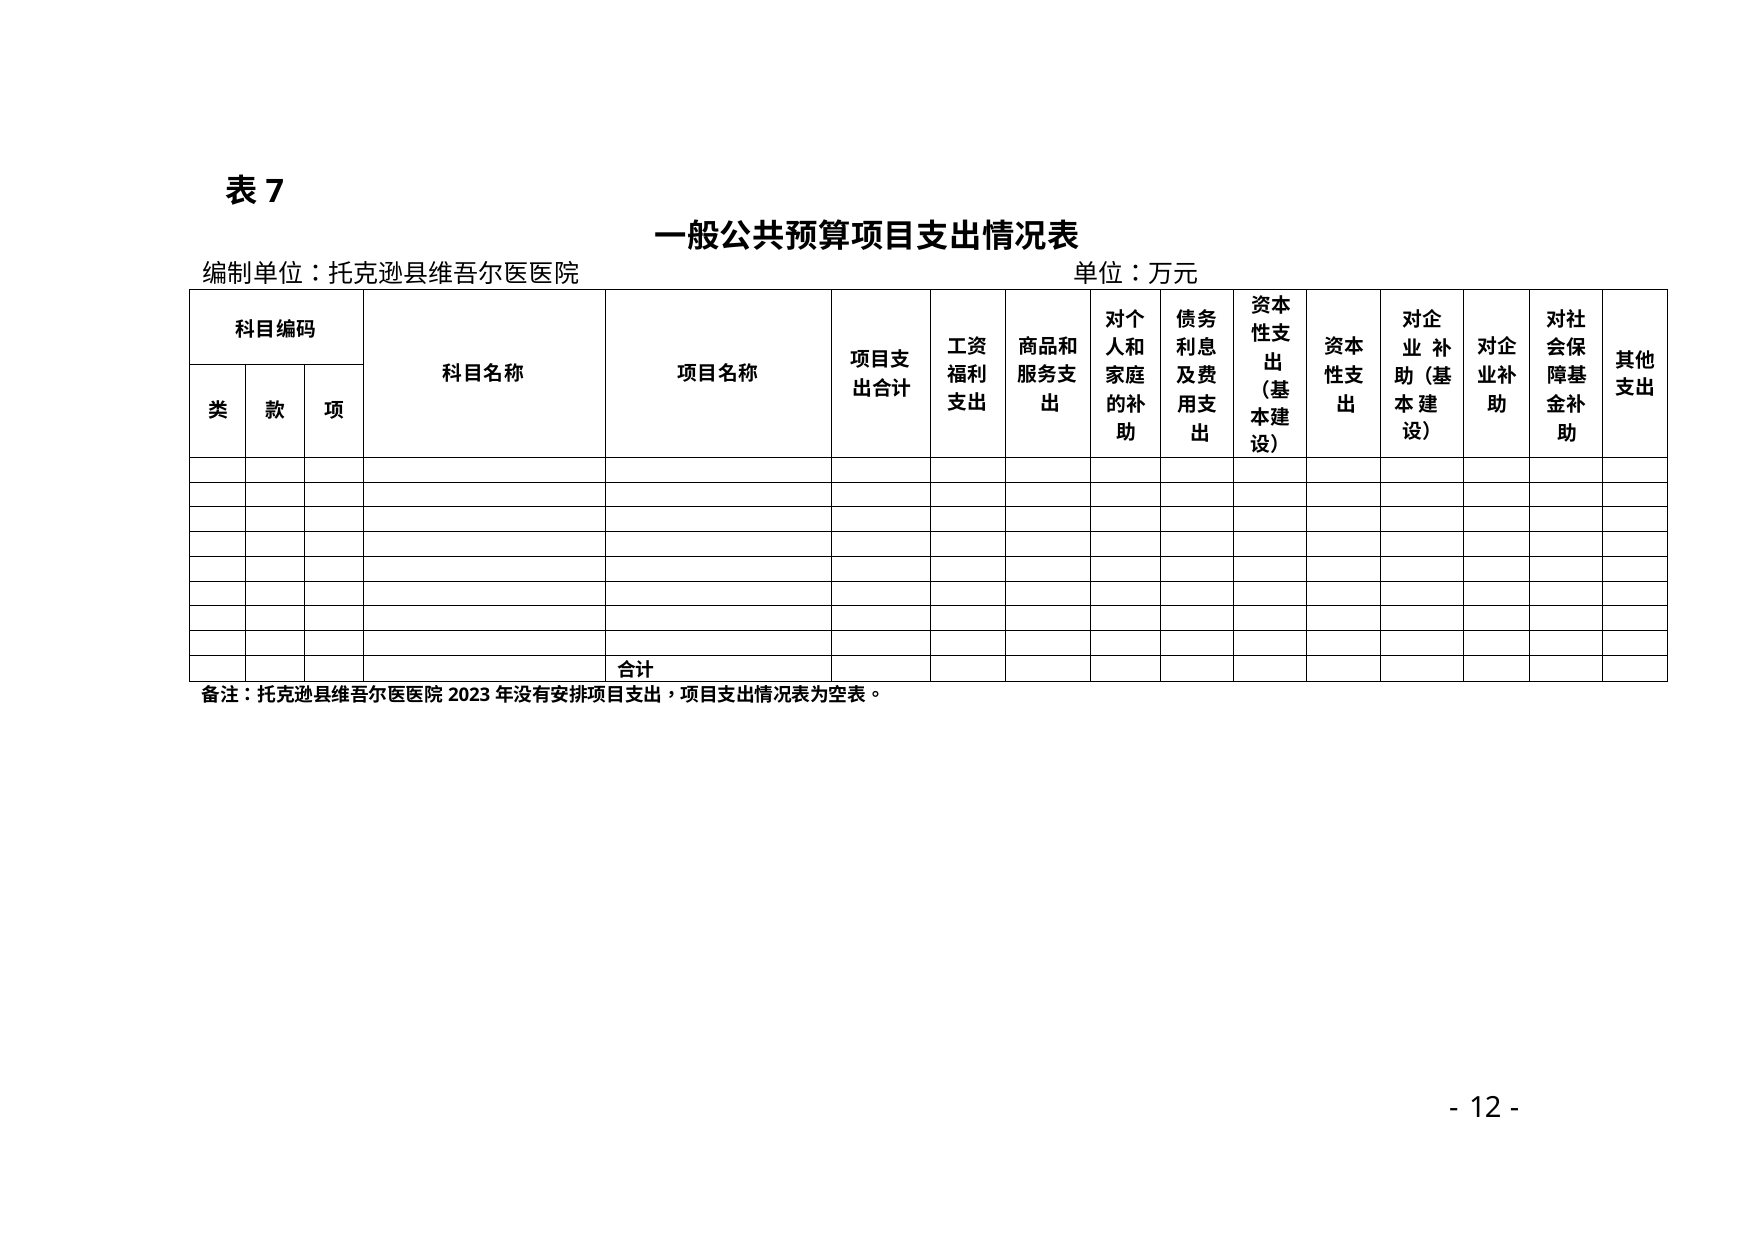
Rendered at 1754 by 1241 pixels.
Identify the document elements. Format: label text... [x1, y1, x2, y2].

table_cell [1307, 458, 1380, 481]
table_cell [1464, 606, 1529, 630]
table_cell [1381, 606, 1463, 630]
table_cell [1234, 582, 1306, 605]
table_cell [1381, 656, 1463, 681]
table_cell [190, 656, 245, 681]
table_cell [606, 582, 831, 605]
table_cell [1603, 631, 1667, 655]
table_cell [1307, 656, 1380, 681]
table_cell [1603, 483, 1667, 506]
table_cell [364, 606, 605, 630]
table_cell [931, 532, 1005, 556]
table_cell [364, 458, 605, 481]
table_cell [1161, 532, 1233, 556]
table_cell [364, 507, 605, 531]
table_cell [1234, 483, 1306, 506]
table_cell [1091, 582, 1160, 605]
table_cell [931, 507, 1005, 531]
table_cell [1234, 656, 1306, 681]
table_cell [1006, 631, 1090, 655]
table_cell [246, 557, 304, 581]
table_cell [190, 557, 245, 581]
table_cell [1006, 507, 1090, 531]
table_cell [1530, 532, 1602, 556]
table_cell [1234, 532, 1306, 556]
table_cell [606, 507, 831, 531]
table_cell [832, 631, 930, 655]
table_cell [190, 483, 245, 506]
table_cell [1091, 631, 1160, 655]
table_cell [832, 656, 930, 681]
table_cell [606, 557, 831, 581]
table_cell [1603, 507, 1667, 531]
table_cell [1161, 557, 1233, 581]
table_cell [305, 532, 363, 556]
table_cell [305, 483, 363, 506]
table_cell [246, 458, 304, 481]
table_cell [606, 532, 831, 556]
table_cell [246, 606, 304, 630]
table_cell [1006, 483, 1090, 506]
table_cell [1464, 532, 1529, 556]
table_cell [305, 557, 363, 581]
table_cell [246, 507, 304, 531]
table_cell [1530, 606, 1602, 630]
table_cell [1381, 507, 1463, 531]
table_cell [1006, 557, 1090, 581]
table_cell [305, 507, 363, 531]
table_cell [1603, 458, 1667, 481]
table_cell 合计 [606, 656, 831, 681]
table_cell [246, 483, 304, 506]
table_cell [1464, 631, 1529, 655]
table_header 对社 会保 障基 金补 助 [1530, 290, 1602, 457]
table_cell [190, 606, 245, 630]
table_cell [1161, 656, 1233, 681]
table_cell [1464, 656, 1529, 681]
table_cell [190, 507, 245, 531]
table_header 其他 支出 [1603, 290, 1667, 457]
table_cell [1530, 557, 1602, 581]
table_cell [305, 656, 363, 681]
table_cell [1091, 458, 1160, 481]
table_cell [1006, 606, 1090, 630]
table_cell [1234, 458, 1306, 481]
text 表 7 [225, 170, 1668, 211]
table_cell [1307, 483, 1380, 506]
table_cell [246, 532, 304, 556]
table_header 对个 人和 家庭 的补 助 [1091, 290, 1160, 457]
text - 12 - [1449, 1086, 1668, 1126]
table_cell [1603, 606, 1667, 630]
table_cell [832, 458, 930, 481]
table_cell [1464, 557, 1529, 581]
text 备注：托克逊县维吾尔医医院 2023 年没有安排项目支出，项目支出情况表为空表。 [202, 684, 1668, 706]
table_header 资本 性支 出 [1307, 290, 1380, 457]
table_cell 类 [190, 365, 245, 457]
table_header 对企 业补 助（基 本建 设） [1381, 290, 1463, 457]
table_cell [1464, 483, 1529, 506]
table_cell [1381, 532, 1463, 556]
table_cell [1530, 631, 1602, 655]
table_cell [1381, 483, 1463, 506]
table_cell [1091, 532, 1160, 556]
table_cell [931, 606, 1005, 630]
table_cell [364, 532, 605, 556]
table_cell [1006, 458, 1090, 481]
table_cell [190, 458, 245, 481]
table_cell [931, 483, 1005, 506]
table_cell [931, 631, 1005, 655]
table_header 项目支 出合计 [832, 290, 930, 457]
table_cell [1603, 656, 1667, 681]
table_cell [364, 631, 605, 655]
table_cell [832, 557, 930, 581]
table_cell [190, 582, 245, 605]
table_cell [1530, 582, 1602, 605]
table_cell [1603, 582, 1667, 605]
table_cell [1091, 483, 1160, 506]
table_cell [1161, 582, 1233, 605]
table_cell [606, 631, 831, 655]
table_cell [606, 483, 831, 506]
table_cell [1091, 507, 1160, 531]
table_cell [1234, 557, 1306, 581]
table_cell [1307, 582, 1380, 605]
table_cell [364, 582, 605, 605]
table_cell [1530, 656, 1602, 681]
table_header 资本 性支 出 （基 本建 设） [1234, 290, 1306, 457]
table_cell [606, 458, 831, 481]
table_cell 项 [305, 365, 363, 457]
table_cell [246, 631, 304, 655]
table_cell [246, 656, 304, 681]
table_cell [832, 532, 930, 556]
table_cell [190, 532, 245, 556]
table_header 债务 利息 及费 用支 出 [1161, 290, 1233, 457]
table_header 商品和 服务支 出 [1006, 290, 1090, 457]
table_cell [832, 582, 930, 605]
table_cell [1307, 557, 1380, 581]
table_cell [364, 656, 605, 681]
table_cell [931, 557, 1005, 581]
table_cell [832, 483, 930, 506]
table_cell [1091, 606, 1160, 630]
table_cell [1307, 631, 1380, 655]
table_cell [1464, 458, 1529, 481]
table_cell [1307, 606, 1380, 630]
table_cell [1234, 606, 1306, 630]
table_cell [1530, 458, 1602, 481]
table_cell [1381, 458, 1463, 481]
table_cell [931, 656, 1005, 681]
table_cell [606, 606, 831, 630]
table_cell [1307, 532, 1380, 556]
table_cell [1603, 532, 1667, 556]
table_cell [1530, 507, 1602, 531]
table_cell [190, 631, 245, 655]
text 一般公共预算项目支出情况表 [654, 215, 1668, 255]
table_cell [931, 582, 1005, 605]
table_cell [1161, 458, 1233, 481]
table_cell [246, 582, 304, 605]
table_cell [1603, 557, 1667, 581]
table_cell [1530, 483, 1602, 506]
table_cell [1161, 606, 1233, 630]
table_header 科目编码 [190, 290, 363, 364]
table_cell [1091, 656, 1160, 681]
table_cell [1464, 582, 1529, 605]
table_cell [1381, 557, 1463, 581]
table_cell [1234, 507, 1306, 531]
table_cell [305, 582, 363, 605]
table_cell [1006, 582, 1090, 605]
table_header 项目名称 [606, 290, 831, 457]
table_cell [1381, 631, 1463, 655]
table_cell [1464, 507, 1529, 531]
table_cell [832, 507, 930, 531]
table_cell [931, 458, 1005, 481]
table_cell [305, 458, 363, 481]
table_cell [1006, 532, 1090, 556]
table_cell [1234, 631, 1306, 655]
table_cell [832, 606, 930, 630]
table_cell [1161, 631, 1233, 655]
table_cell [1307, 507, 1380, 531]
table_cell [1381, 582, 1463, 605]
table_header 对企 业补 助 [1464, 290, 1529, 457]
table_cell [1091, 557, 1160, 581]
table_cell [1161, 507, 1233, 531]
table_cell [305, 606, 363, 630]
text 编制单位：托克逊县维吾尔医医院 单位：万元 [203, 259, 1668, 289]
table_cell [1006, 656, 1090, 681]
table_cell 款 [246, 365, 304, 457]
table_cell [1161, 483, 1233, 506]
table_cell [364, 557, 605, 581]
table_cell [364, 483, 605, 506]
table_header 科目名称 [364, 290, 605, 457]
table_cell [305, 631, 363, 655]
table_header 工资 福利 支出 [931, 290, 1005, 457]
